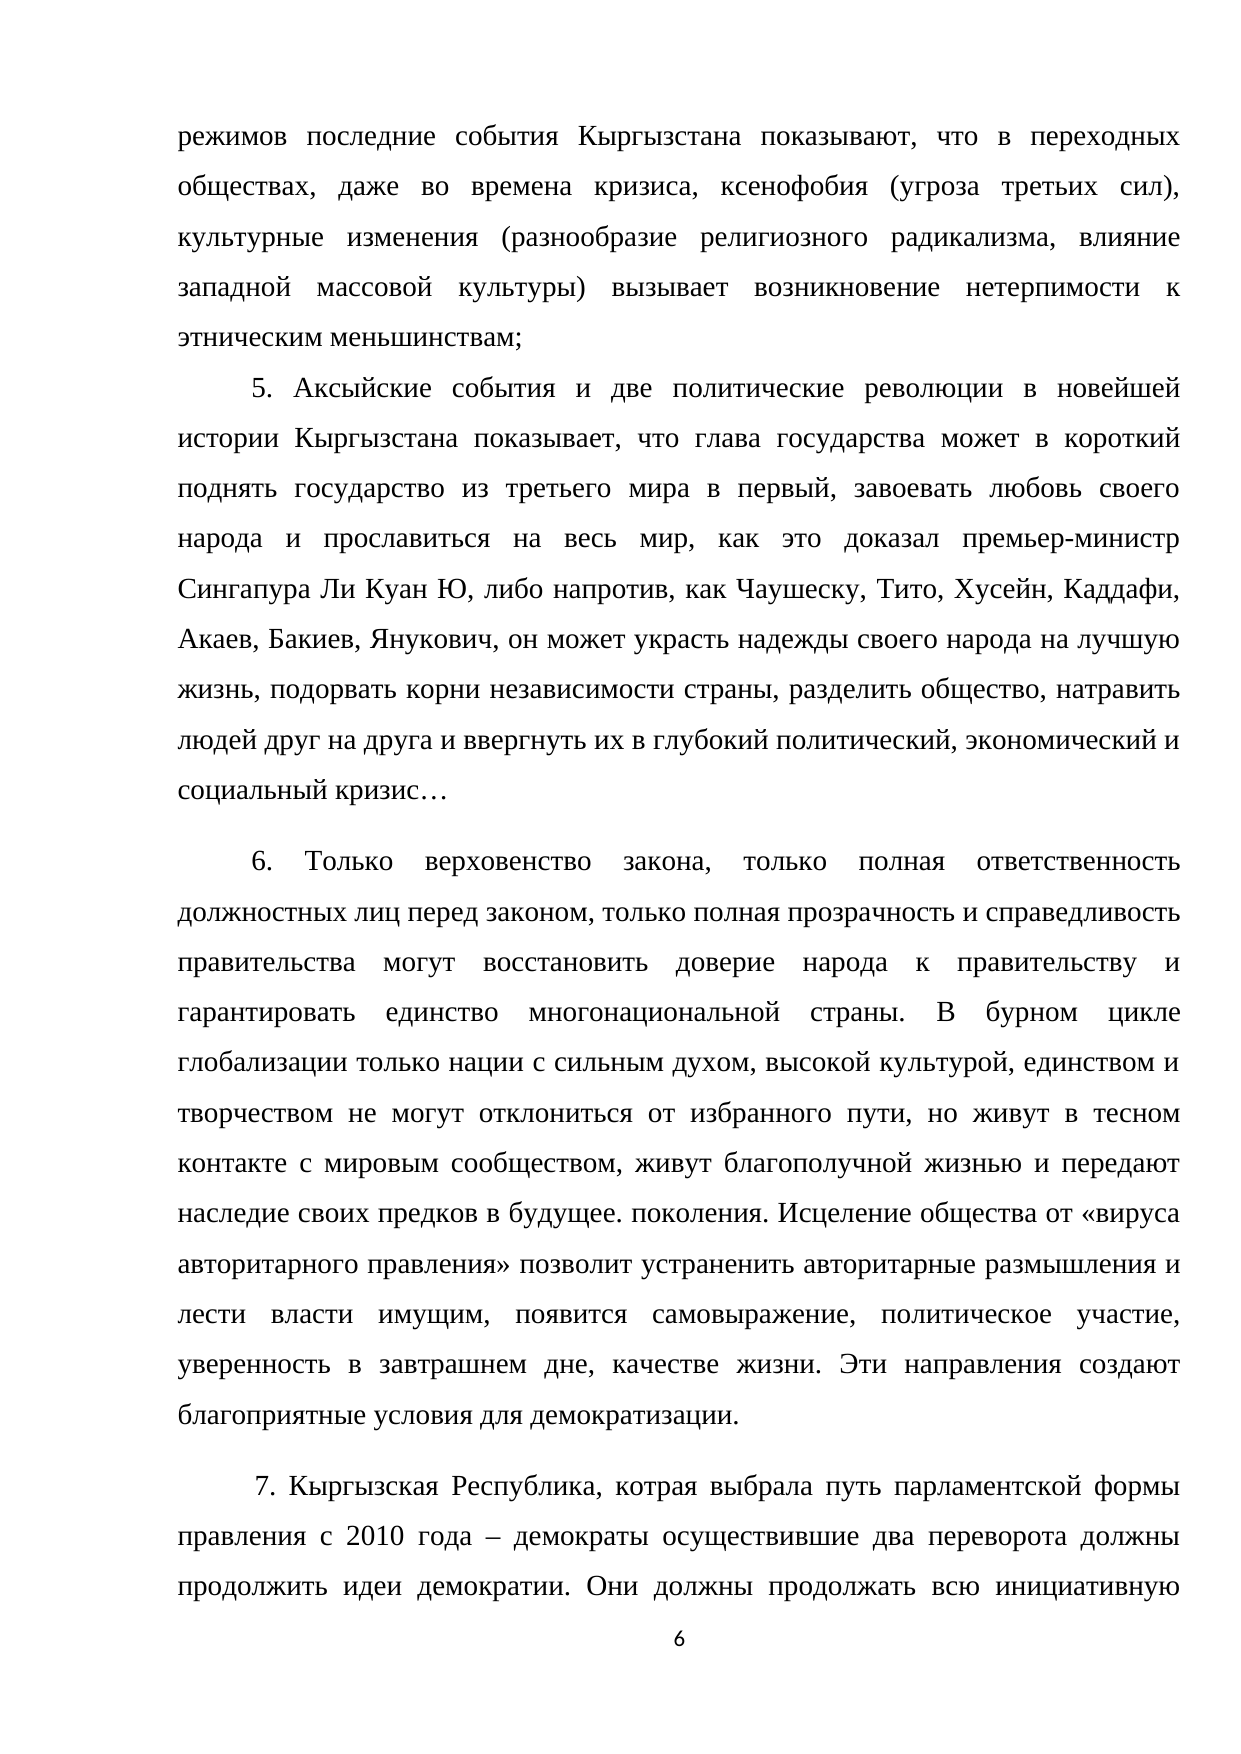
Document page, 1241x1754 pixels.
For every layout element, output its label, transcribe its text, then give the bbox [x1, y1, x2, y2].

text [177, 118, 1181, 353]
text 6. Только верховенство закона, только полная ответственность должностных лиц перед законом, только полная прозрачность и справедливость правительства могут восстановить доверие народа к правительству и гарантировать единство многонациональной страны. В бурном цикле глобализации только нации с сильным духом, высокой культурой, единством и творчеством не могут отклониться от избранного пути, но живут в тесном контакте с мировым сообществом, живут благополучной жизнью и передают наследие своих предков в будущее. поколения. Исцеление общества от «вируса авторитарного правления» позволит устраненить авторитарные размышления и лести власти имущим, появится самовыражение, политическое участие, уверенность в завтрашнем дне, качестве жизни. Эти направления создают благоприятные условия для демократизации. [177, 843, 1181, 1430]
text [177, 1468, 1181, 1602]
text 5. Аксыйские события и две политические революции в новейшей истории Кыргызстана показывает, что глава государства может в короткий поднять государство из третьего мира в первый, завоевать любовь своего народа и прославиться на весь мир, как это доказал премьер-министр Сингапура Ли Куан Ю, либо напротив, как Чаушеску, Тито, Хусейн, Каддафи, Акаев, Бакиев, Янукович, он может украсть надежды своего народа на лучшую жизнь, подорвать корни независимости страны, разделить общество, натравить людей друг на друга и ввергнуть их в глубокий политический, экономический и социальный кризис… [177, 370, 1181, 806]
